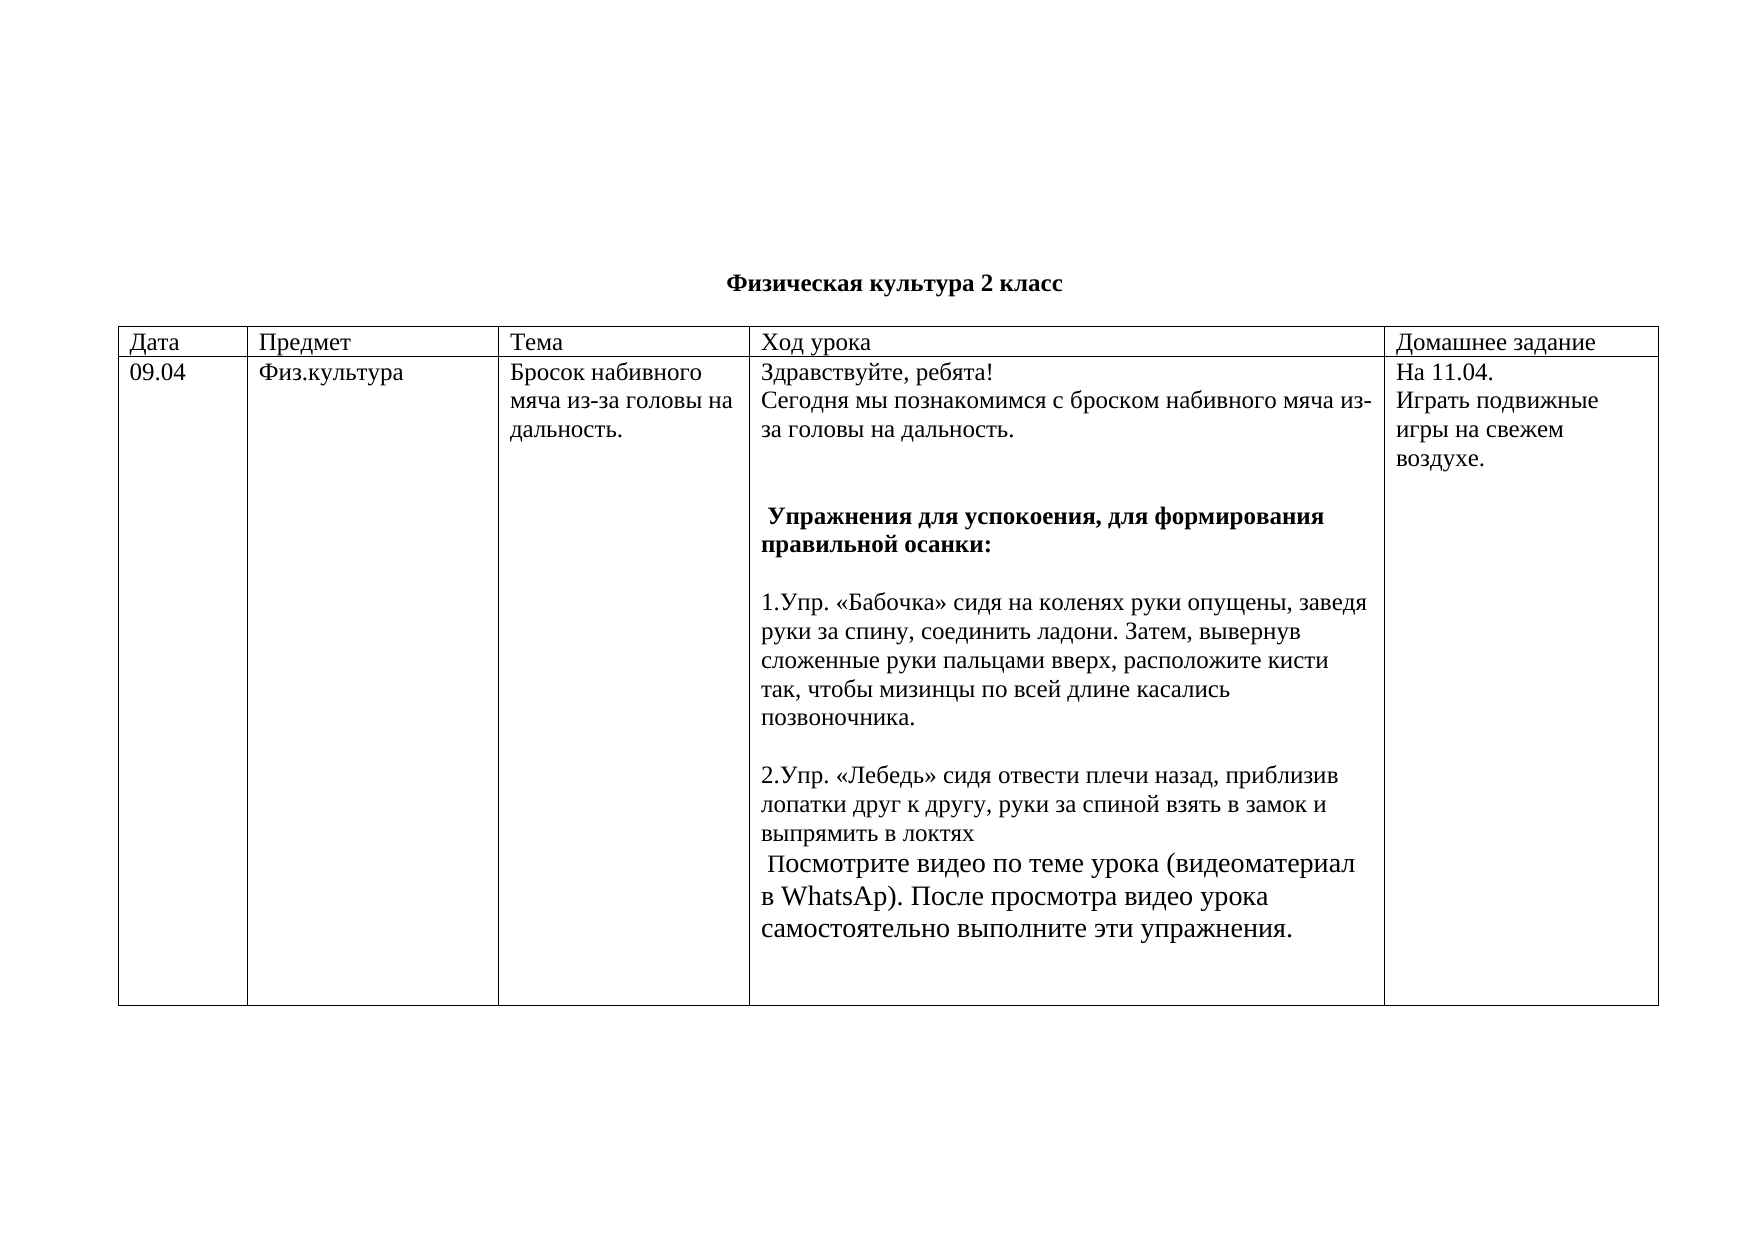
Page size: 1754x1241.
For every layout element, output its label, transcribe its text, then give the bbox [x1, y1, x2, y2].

table_cell 09.04 [119, 357, 247, 1005]
table_header Тема [499, 327, 749, 356]
table_cell Бросок набивного мяча из-за головы на дальность. [499, 357, 749, 1005]
table_header Предмет [248, 327, 498, 356]
table_cell На 11.04. Играть подвижные игры на свежем воздухе. [1385, 357, 1658, 1005]
text Физическая культура 2 класс [118, 268, 1636, 297]
table_header Ход урока [750, 327, 1384, 356]
table_header Дата [119, 327, 247, 356]
table_header Домашнее задание [1385, 327, 1658, 356]
table_cell Физ.культура [248, 357, 498, 1005]
table_cell Здравствуйте, ребята! Сегодня мы познакомимся с броском набивного мяча из-за головы на дальность. Упражнения для успокоения, для формирования правильной осанки: 1.Упр. «Бабочка» сидя на коленях руки опущены, заведя руки за спину, соединить ладони. Затем, вывернув сложенные руки пальцами вверх, расположите кисти так, чтобы мизинцы по всей длине касались позвоночника. 2.Упр. «Лебедь» сидя отвести плечи назад, приблизив лопатки друг к другу, руки за спиной взять в замок и выпрямить в локтях Посмотрите видео по теме урока (видеоматериал в WhatsAp). После просмотра видео урока самостоятельно выполните эти упражнения. [750, 357, 1384, 1005]
